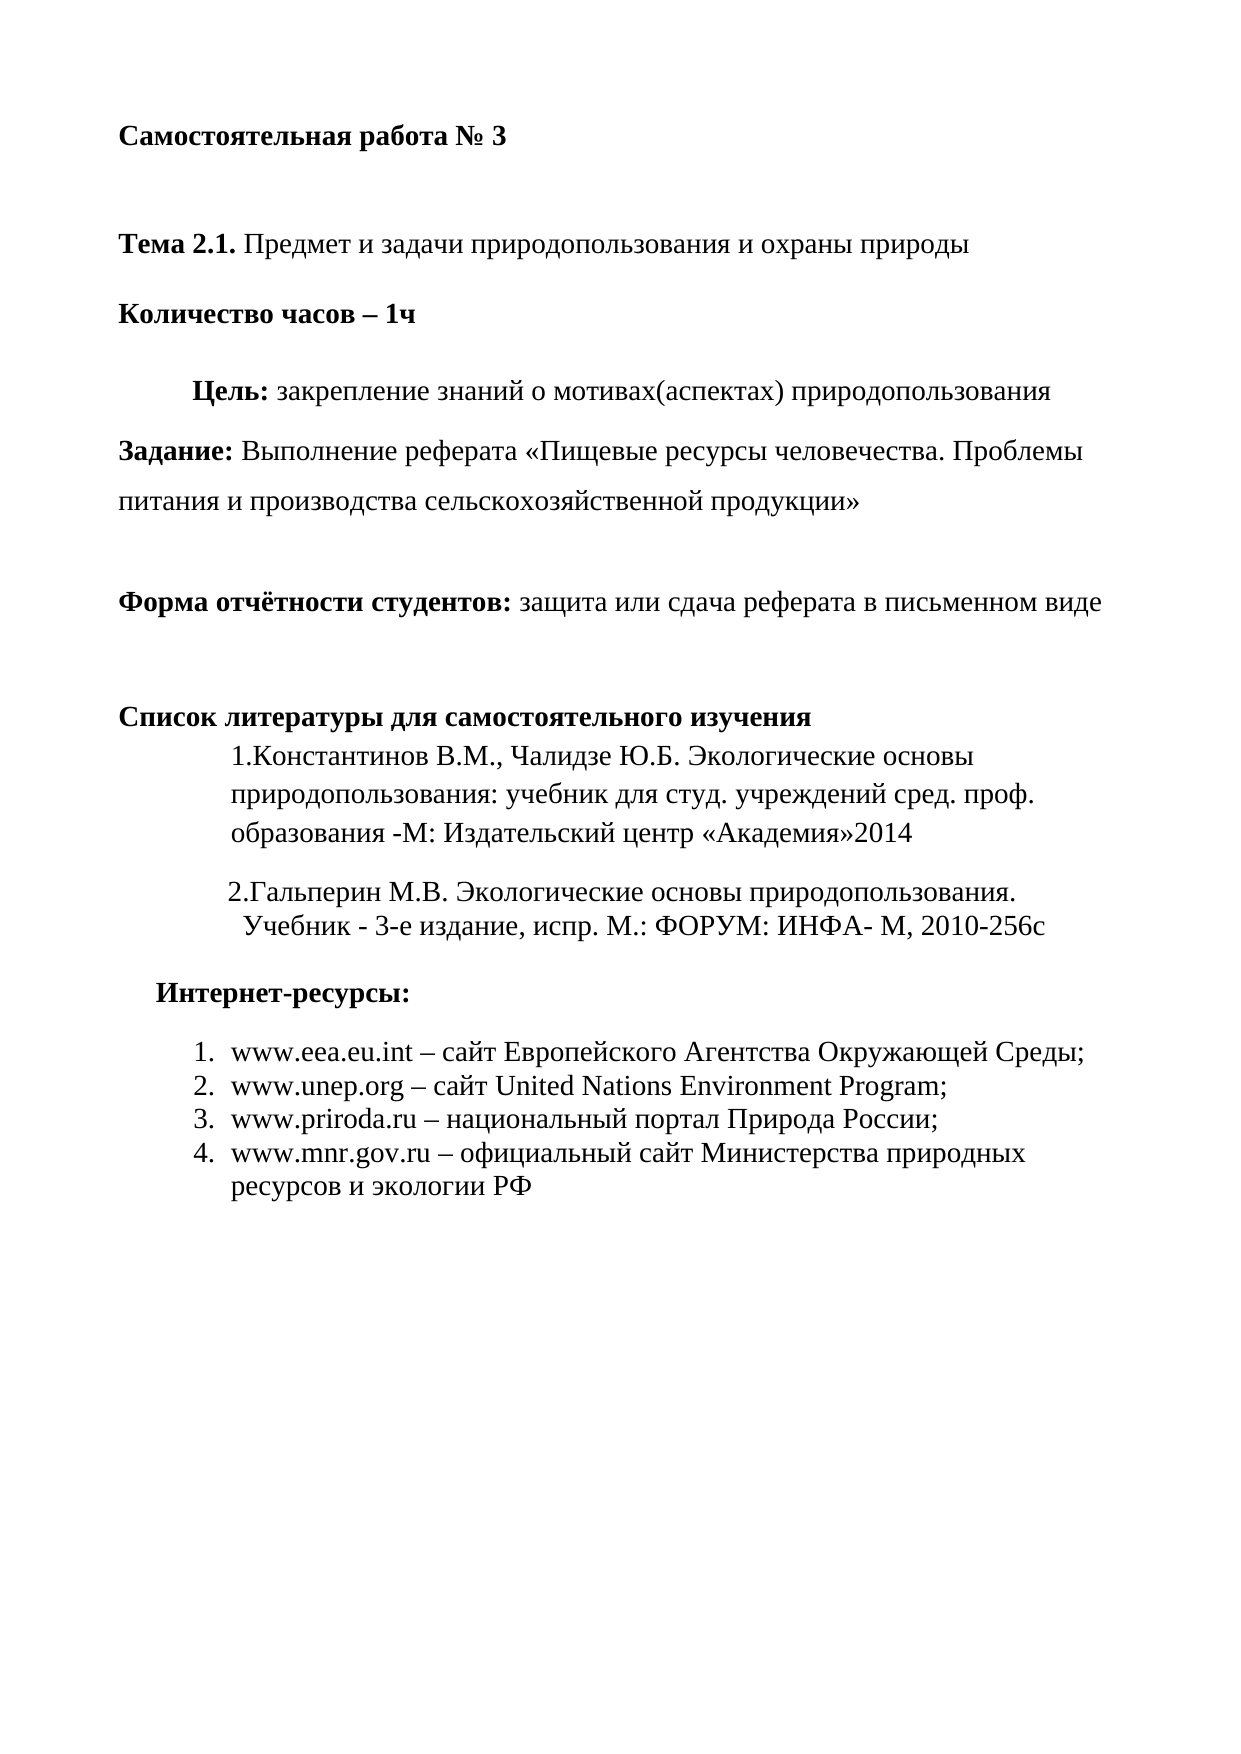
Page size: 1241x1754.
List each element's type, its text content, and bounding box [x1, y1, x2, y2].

text Форма отчётности студентов: защита или сдача реферата в письменном виде [118, 584, 1122, 617]
text Самостоятельная работа № 3 [118, 118, 1122, 152]
text Интернет-ресурсы: [156, 975, 1122, 1008]
text 2.Гальперин М.В. Экологические основы природопользования. [118, 874, 1122, 908]
text 1.Константинов В.М., Чалидзе Ю.Б. Экологические основы природопользования: учебник для студ. учреждений сред. проф. образования -М: Издательский центр «Академия»2014 [231, 738, 1122, 848]
text Список литературы для самостоятельного изучения [118, 699, 1122, 733]
text Задание: Выполнение реферата «Пищевые ресурсы человечества. Проблемы питания и производства сельскохозяйственной продукции» [118, 433, 1122, 517]
text Учебник - 3-е издание, испр. М.: ФОРУМ: ИНФА- М, 2010-256с [118, 908, 1122, 941]
list www.mnr.gov.ru – официальный сайт Министерства природных ресурсов и экологии РФ [193, 1135, 1122, 1202]
list www.eea.eu.int – сайт Европейского Агентства Окружающей Среды; [193, 1034, 1122, 1068]
text Цель: закрепление знаний о мотивах(аспектах) природопользования [118, 373, 1122, 407]
text Тема 2.1. Предмет и задачи природопользования и охраны природы [118, 237, 1122, 258]
text Количество часов – 1ч [118, 296, 1122, 330]
list www.unep.org – сайт United Nations Environment Program; [193, 1068, 1122, 1101]
list www.priroda.ru – национальный портал Природа России; [193, 1101, 1122, 1135]
